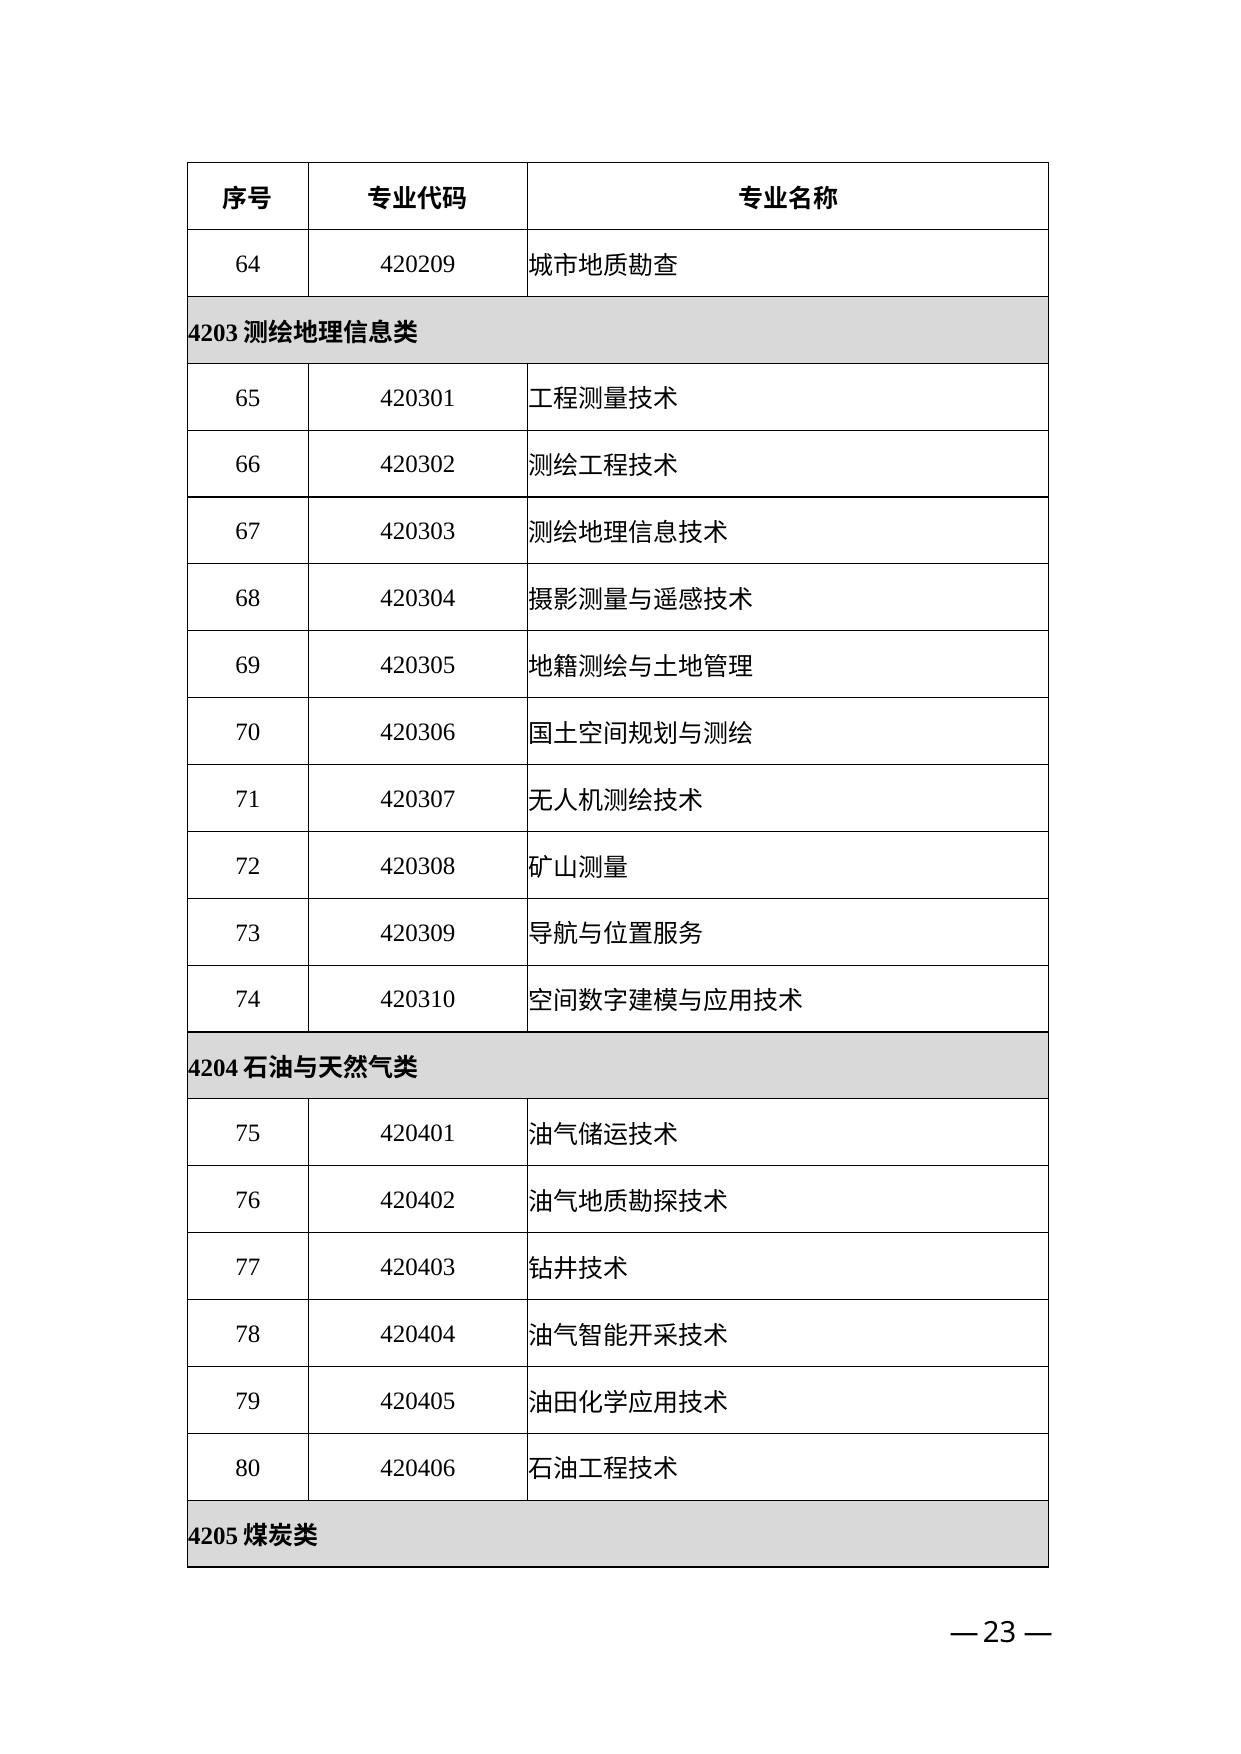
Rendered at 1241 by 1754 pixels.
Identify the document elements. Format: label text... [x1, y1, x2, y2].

table_cell 测绘工程技术 [528, 431, 1048, 496]
table_cell 420308 [309, 832, 527, 898]
table_cell 66 [188, 431, 308, 496]
table_cell 石油工程技术 [528, 1434, 1048, 1499]
table_header 专业代码 [309, 163, 527, 229]
table_cell 80 [188, 1434, 308, 1499]
table_cell 油气地质勘探技术 [528, 1166, 1048, 1232]
table_cell 钻井技术 [528, 1233, 1048, 1299]
table_cell 420304 [309, 564, 527, 630]
table_cell 71 [188, 765, 308, 831]
table_cell 城市地质勘查 [528, 230, 1048, 296]
table_cell 工程测量技术 [528, 364, 1048, 429]
table_cell 国土空间规划与测绘 [528, 698, 1048, 764]
table_cell 4203测绘地理信息类 [188, 297, 1048, 363]
table_cell 4205煤炭类 [188, 1501, 1048, 1566]
table_cell 67 [188, 498, 308, 563]
table_cell 420305 [309, 631, 527, 697]
table_cell 75 [188, 1099, 308, 1165]
table_cell 78 [188, 1300, 308, 1366]
table_cell 420406 [309, 1434, 527, 1499]
table_cell 420403 [309, 1233, 527, 1299]
table_cell 420303 [309, 498, 527, 563]
table_cell 油田化学应用技术 [528, 1367, 1048, 1433]
table_cell 油气储运技术 [528, 1099, 1048, 1165]
table_cell 420401 [309, 1099, 527, 1165]
table_cell 地籍测绘与土地管理 [528, 631, 1048, 697]
table_cell 420302 [309, 431, 527, 496]
table_cell 摄影测量与遥感技术 [528, 564, 1048, 630]
table_cell 73 [188, 899, 308, 964]
table_cell 导航与位置服务 [528, 899, 1048, 964]
table_cell 69 [188, 631, 308, 697]
table_cell 油气智能开采技术 [528, 1300, 1048, 1366]
table_cell 420309 [309, 899, 527, 964]
table_cell 79 [188, 1367, 308, 1433]
table_header 序号 [188, 163, 308, 229]
table_cell 420310 [309, 966, 527, 1031]
table_header 专业名称 [528, 163, 1048, 229]
table_cell 420402 [309, 1166, 527, 1232]
table_cell 76 [188, 1166, 308, 1232]
table_cell 测绘地理信息技术 [528, 498, 1048, 563]
table_cell 72 [188, 832, 308, 898]
table_cell 68 [188, 564, 308, 630]
table_cell 空间数字建模与应用技术 [528, 966, 1048, 1031]
table_cell 420301 [309, 364, 527, 429]
table_cell 74 [188, 966, 308, 1031]
table_cell 64 [188, 230, 308, 296]
table_cell 65 [188, 364, 308, 429]
table_cell 4204石油与天然气类 [188, 1033, 1048, 1098]
table_cell 矿山测量 [528, 832, 1048, 898]
table_cell 420307 [309, 765, 527, 831]
table_cell 420404 [309, 1300, 527, 1366]
table_cell 420306 [309, 698, 527, 764]
table_cell 70 [188, 698, 308, 764]
table_cell 420405 [309, 1367, 527, 1433]
table_cell 77 [188, 1233, 308, 1299]
table_cell 420209 [309, 230, 527, 296]
table_cell 无人机测绘技术 [528, 765, 1048, 831]
